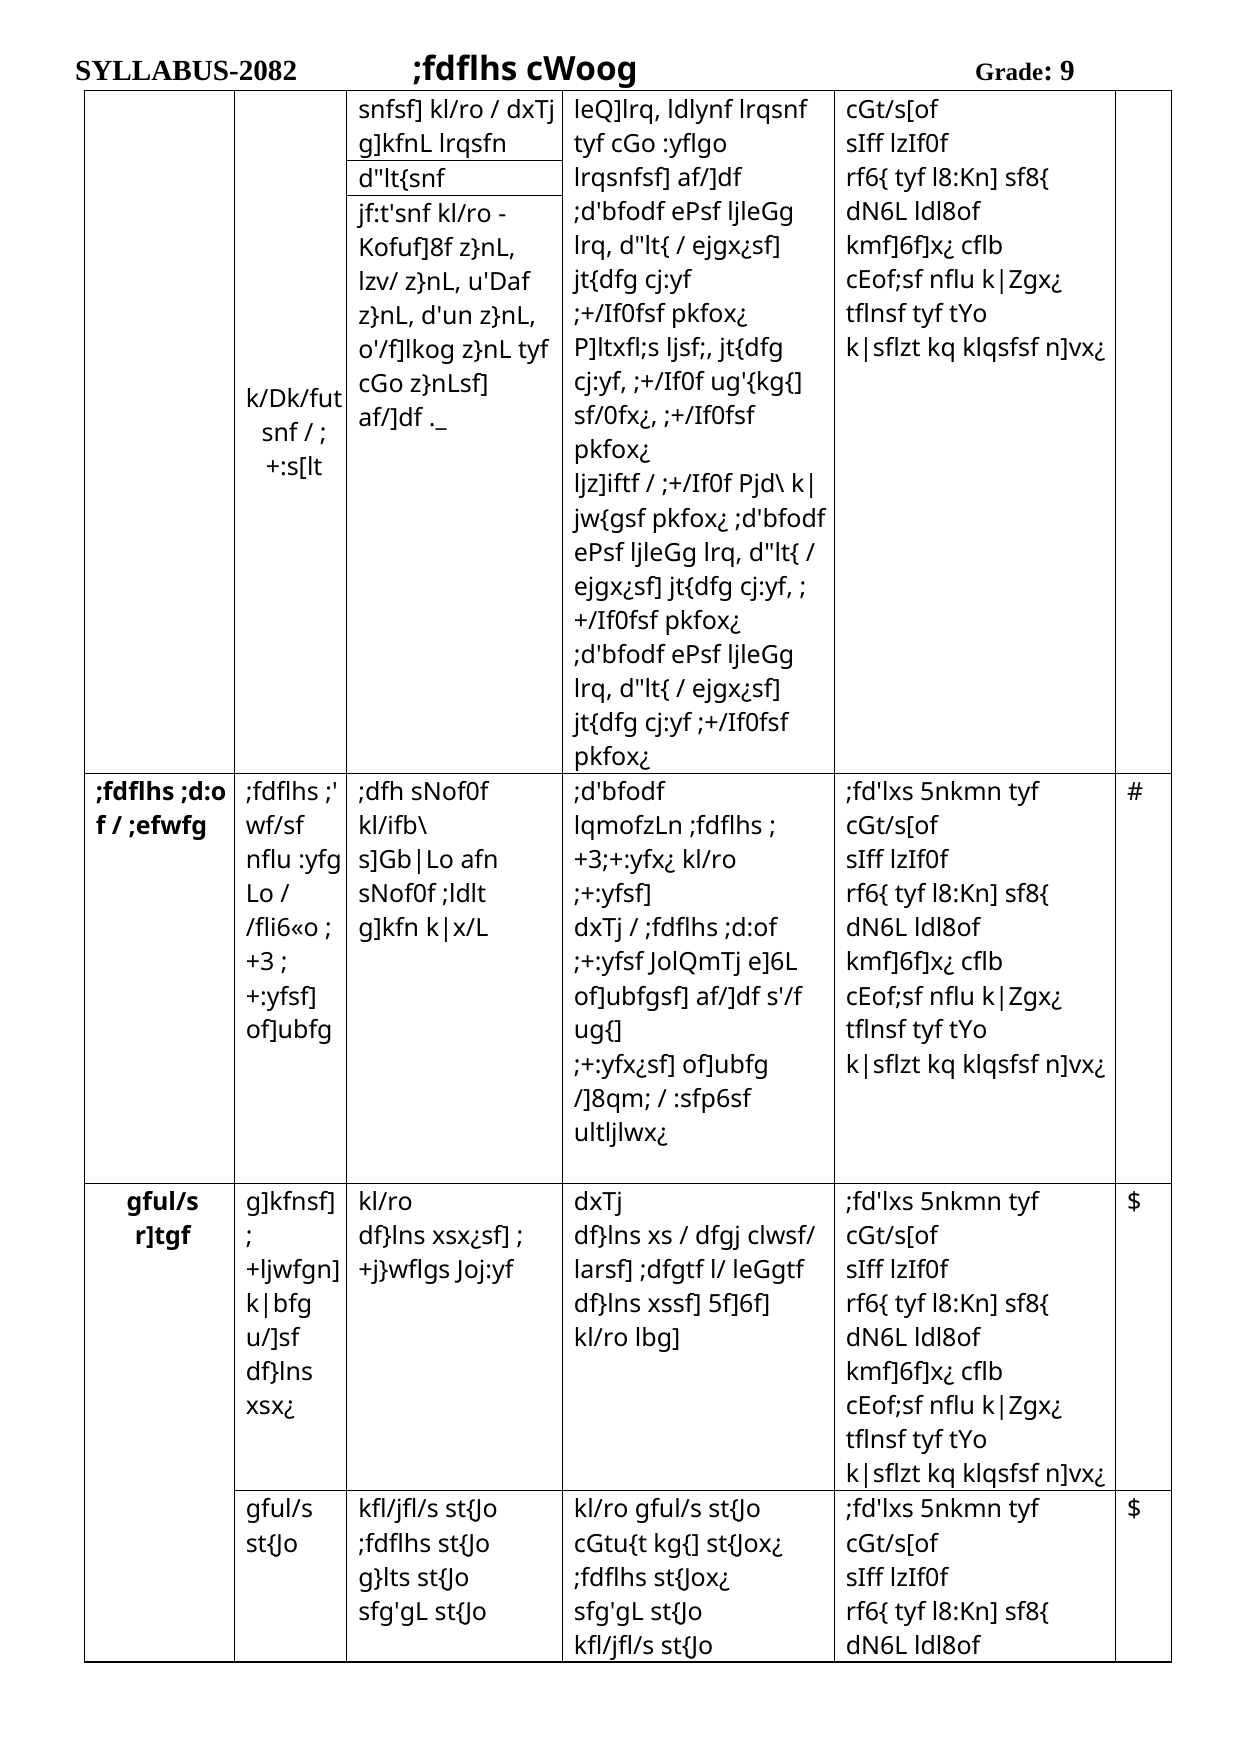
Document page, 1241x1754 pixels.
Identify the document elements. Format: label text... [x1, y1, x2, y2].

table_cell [563, 91, 834, 773]
table_cell ;fdflhs ;d:of / ;efwfg [85, 774, 234, 1182]
table_cell ;dfh sNof0f kl/ifb\ s]Gb|Lo afn sNof0f ;ldlt g]kfn k|x/L [347, 774, 562, 1182]
table_cell gful/s r]tgf [85, 1184, 234, 1661]
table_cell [835, 91, 1115, 773]
table_cell d"lt{snf [347, 161, 562, 195]
table_cell ;fd'lxs 5nkmn tyf cGt/s[of sIff lzIf0f rf6{ tyf l8:Kn] sf8{ dN6L ldl8of kmf]6f]x¿ cflb cEof;sf nflu k|Zgx¿ tflnsf tyf tYo k|sflzt kq klqsfsf n]vx¿ [835, 774, 1115, 1182]
table_cell dxTj df}lns xs / dfgj clwsf/ larsf] ;dfgtf l/ leGgtf df}lns xssf] 5f]6f] kl/ro lbg] [563, 1184, 834, 1490]
table_cell ;fdflhs ;'wf/sf nflu :yfgLo / /fli6«o ;+3 ;+:yfsf] of]ubfg [235, 774, 346, 1182]
table_cell # [1116, 91, 1171, 773]
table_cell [347, 91, 562, 159]
table_cell gful/s st{Jo [235, 1491, 346, 1661]
table_cell jf:t'snf kl/ro -Kofuf]8f z}nL, lzv/ z}nL, u'Daf z}nL, d'un z}nL, o'/f]lkog z}nL tyf cGo z}nLsf] af/]df ._ [347, 196, 562, 773]
table_cell # [1116, 774, 1171, 1182]
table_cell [235, 91, 346, 773]
table_cell $ [1116, 1184, 1171, 1490]
table_cell ;d'bfodf lqmofzLn ;fdflhs ;+3;+:yfx¿ kl/ro ;+:yfsf] dxTj / ;fdflhs ;d:of ;+:yfsf JolQmTj e]6L of]ubfgsf] af/]df s'/f ug{] ;+:yfx¿sf] of]ubfg /]8qm; / :sfp6sf ultljlwx¿ [563, 774, 834, 1182]
table_cell $ [1116, 1491, 1171, 1661]
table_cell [347, 1491, 562, 1661]
table_cell kl/ro df}lns xsx¿sf] ;+j}wflgs Joj:yf [347, 1184, 562, 1490]
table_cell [563, 1491, 834, 1661]
table_cell g]kfnsf] ;+ljwfgn] k|bfg u/]sf df}lns xsx¿ [235, 1184, 346, 1490]
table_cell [835, 1491, 1115, 1661]
table_cell ;fd'lxs 5nkmn tyf cGt/s[of sIff lzIf0f rf6{ tyf l8:Kn] sf8{ dN6L ldl8of kmf]6f]x¿ cflb cEof;sf nflu k|Zgx¿ tflnsf tyf tYo k|sflzt kq klqsfsf n]vx¿ [835, 1184, 1115, 1490]
